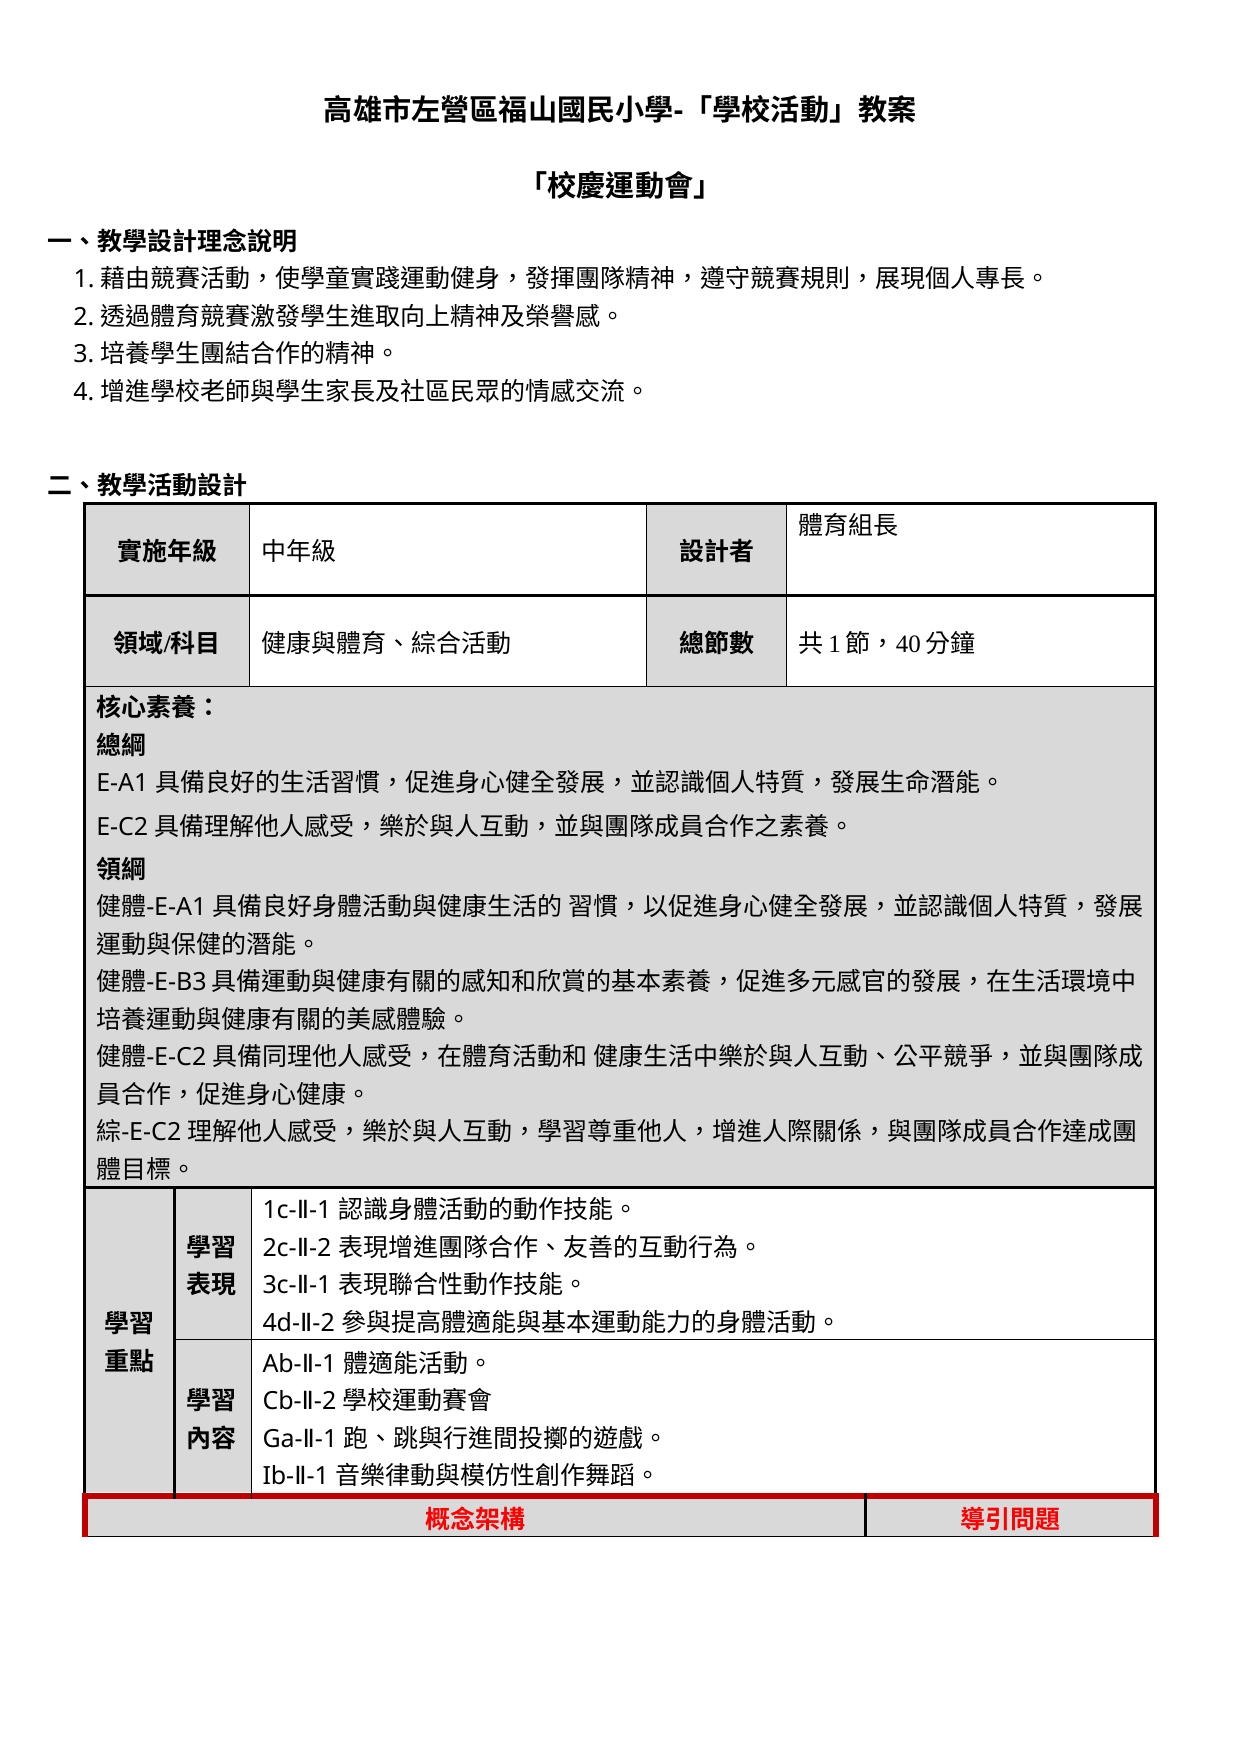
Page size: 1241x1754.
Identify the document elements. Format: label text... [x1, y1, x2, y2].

table_cell Ab-Ⅱ-1 體適能活動。 Cb-Ⅱ-2 學校運動賽會 Ga-Ⅱ-1 跑、跳與行進間投擲的遊戲。 Ib-Ⅱ-1 音樂律動與模仿性創作舞蹈。 [252, 1340, 1154, 1492]
text 二、教學活動設計 [47, 464, 1193, 502]
table_header 中年級 [250, 505, 646, 594]
table_cell 學習 表現 [176, 1189, 251, 1339]
text 「校慶運動會」 [47, 146, 1193, 221]
table_cell 概念架構 [88, 1499, 864, 1536]
table_header 實施年級 [86, 505, 249, 594]
text 3. 培養學生團結合作的精神。 [47, 333, 1193, 371]
table_cell 共1節，40分鐘 [787, 597, 1154, 686]
text 4. 增進學校老師與學生家長及社區民眾的情感交流。 [47, 371, 1193, 408]
table_cell 學習 重點 [86, 1189, 173, 1492]
table_cell 學習 內容 [176, 1340, 251, 1492]
table_cell 1c-Ⅱ-1 認識身體活動的動作技能。 2c-Ⅱ-2 表現增進團隊合作、友善的互動行為。 3c-Ⅱ-1 表現聯合性動作技能。 4d-Ⅱ-2 參與提高體適能與基本運動能力的身體活動。 [252, 1189, 1154, 1339]
table_cell 健康與體育、綜合活動 [250, 597, 646, 686]
table_cell 核心素養： 總綱 E-A1 具備良好的生活習慣，促進身心健全發展，並認識個人特質，發展生命潛能。 E-C2 具備理解他人感受，樂於與人互動，並與團隊成員合作之素養。 領綱 健體-E-A1 具備良好身體活動與健康生活的 習慣，以促進身心健全發展，並認識個人特質，發展運動與保健的潛能。 健體-E-B3具備運動與健康有關的感知和欣賞的基本素養，促進多元感官的發展，在生活環境中 培養運動與健康有關的美感體驗。 健體-E-C2 具備同理他人感受，在體育活動和 健康生活中樂於與人互動、公平競爭，並與團隊成員合作，促進身心健康。 綜-E-C2 理解他人感受，樂於與人互動，學習尊重他人，增進人際關係，與團隊成員合作達成團體目標。 [86, 687, 1154, 1186]
text 高雄市左營區福山國民小學-「學校活動」教案 [47, 71, 1193, 146]
table_cell 總節數 [647, 597, 786, 686]
text 1. 藉由競賽活動，使學童實踐運動健身，發揮團隊精神，遵守競賽規則，展現個人專長。 [47, 258, 1193, 296]
text 2. 透過體育競賽激發學生進取向上精神及榮譽感。 [47, 296, 1193, 333]
table_cell 導引問題 [867, 1499, 1153, 1536]
text 一、教學設計理念說明 [47, 221, 1193, 258]
table_header 體育組長 [787, 505, 1154, 594]
table_header 設計者 [647, 505, 786, 594]
table_cell 領域/科目 [86, 597, 249, 686]
